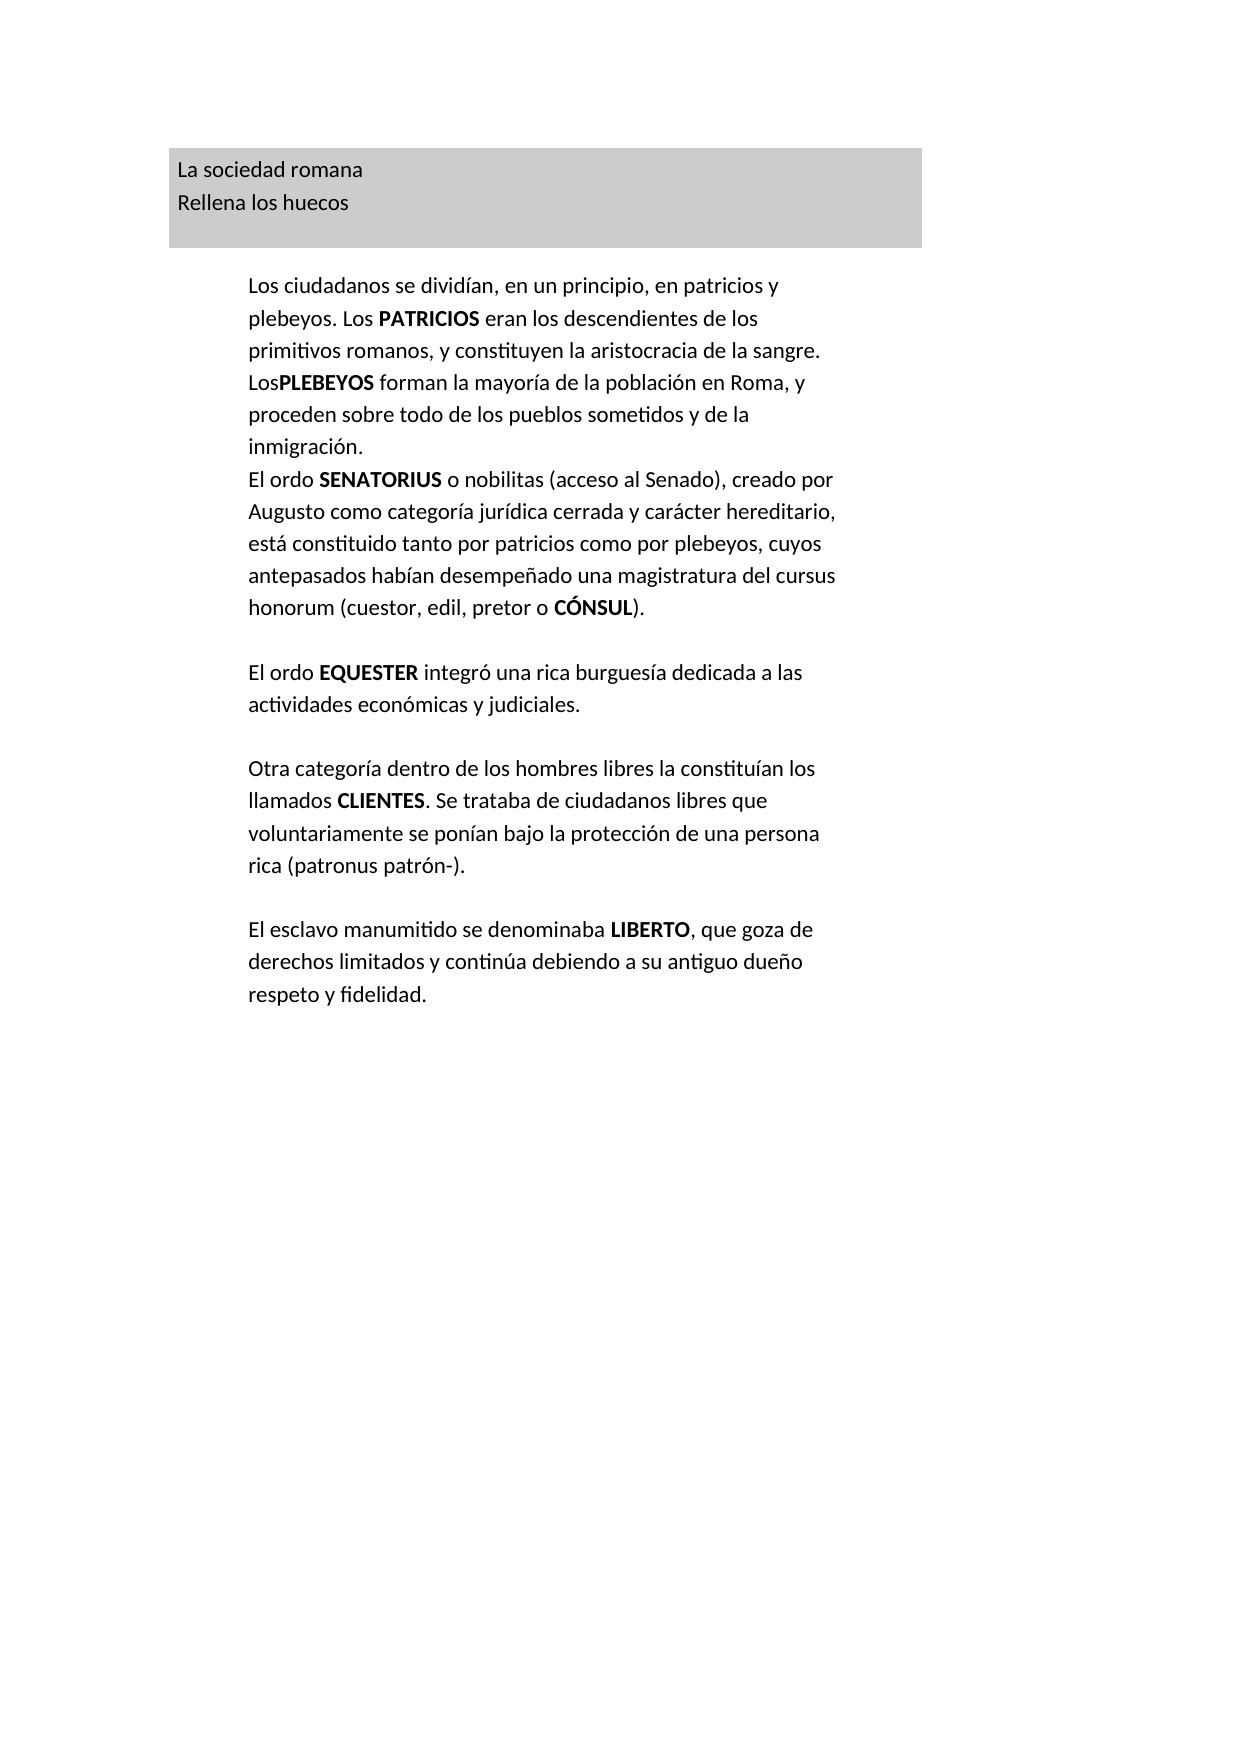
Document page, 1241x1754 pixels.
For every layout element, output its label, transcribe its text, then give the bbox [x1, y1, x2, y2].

table_cell [169, 248, 922, 1031]
table_header La sociedad romana Rellena los huecos [169, 148, 922, 248]
